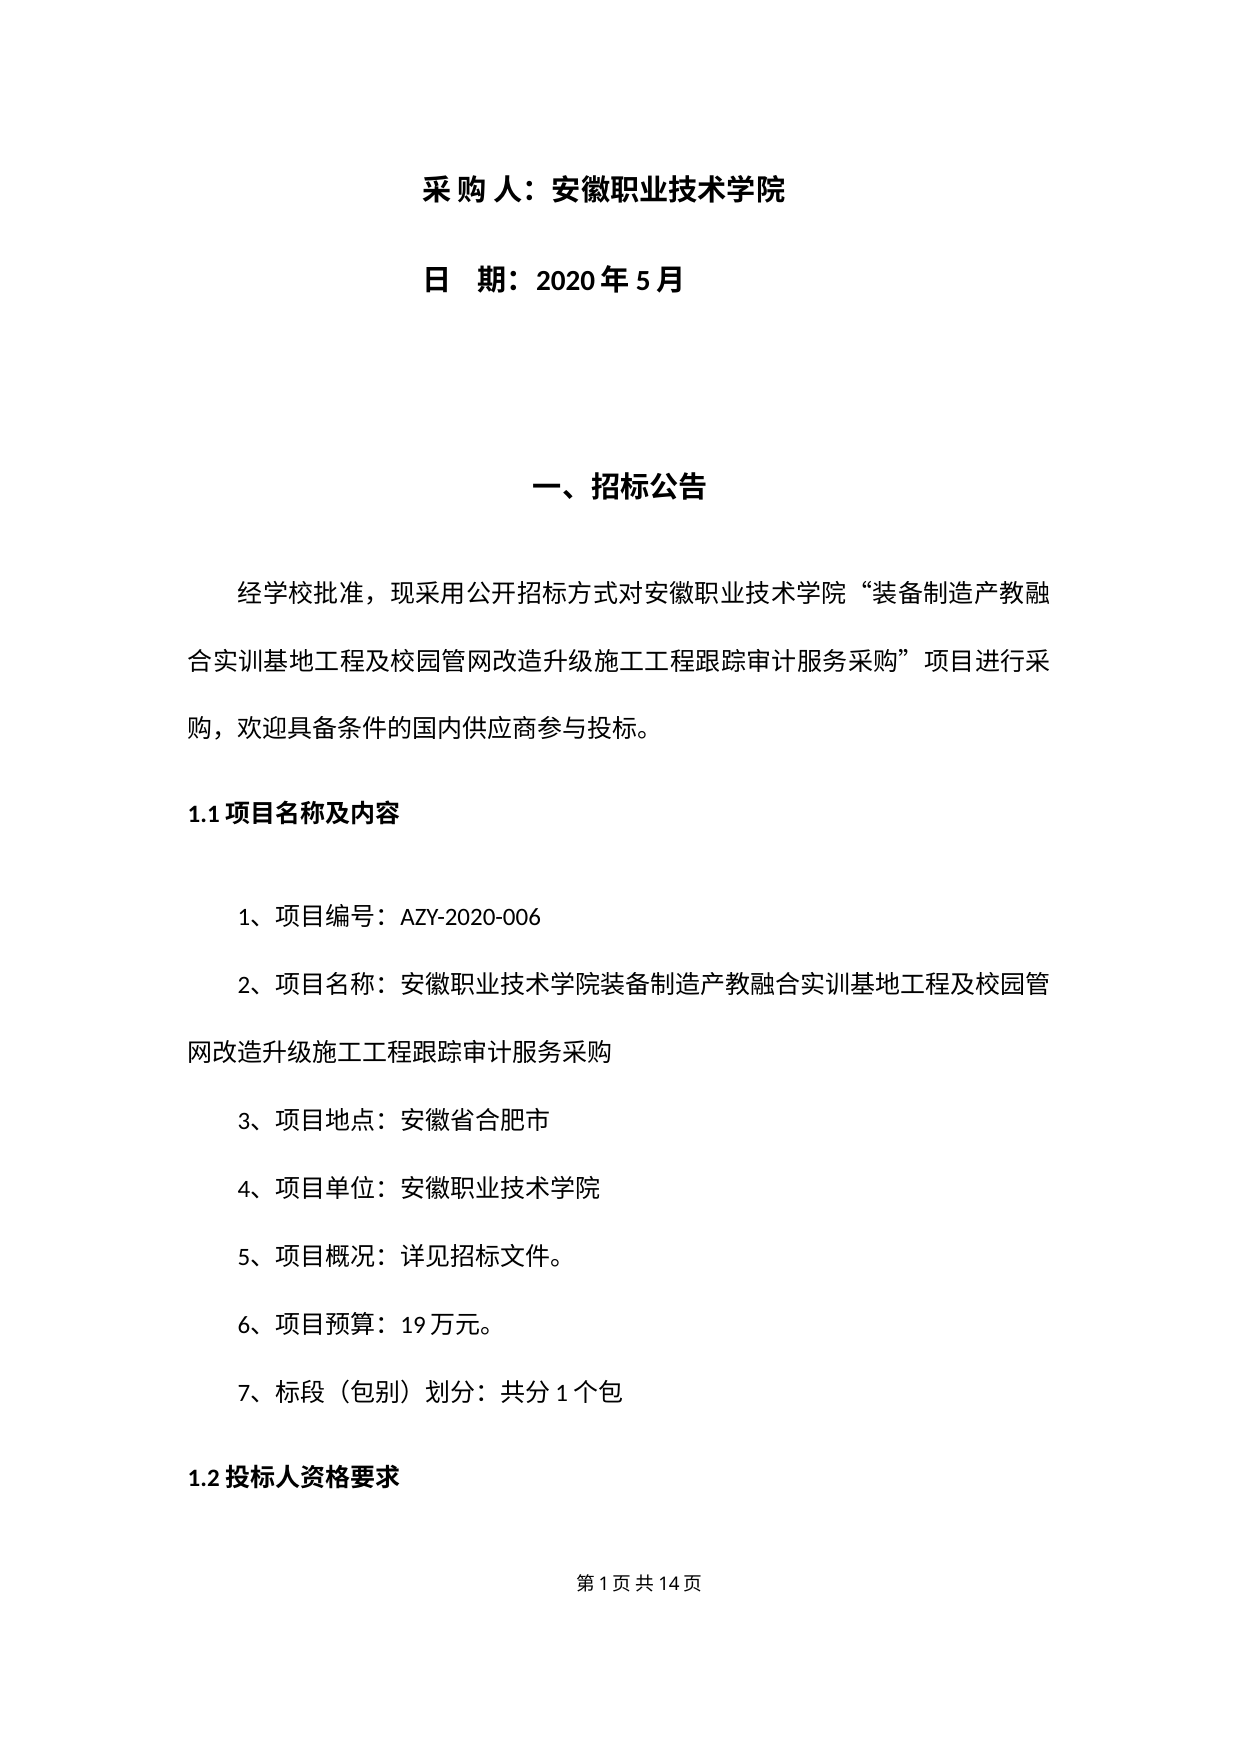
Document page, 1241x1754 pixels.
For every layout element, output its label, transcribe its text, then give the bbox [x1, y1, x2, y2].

text 一、招标公告 [187, 451, 1053, 519]
text 3、项目地点：安徽省合肥市 [187, 1085, 1053, 1153]
text 1.1 项目名称及内容 [187, 778, 1053, 846]
text 6、项目预算：19万元。 [187, 1288, 1053, 1356]
text 1.2 投标人资格要求 [187, 1441, 1053, 1509]
text 日 期：2020年5月 [187, 243, 1053, 311]
text 经学校批准，现采用公开招标方式对安徽职业技术学院“装备制造产教融合实训基地工程及校园管网改造升级施工工程跟踪审计服务采购”项目进行采购，欢迎具备条件的国内供应商参与投标。 [187, 557, 1053, 761]
text 采 购 人：安徽职业技术学院 [187, 154, 1053, 222]
text 2、项目名称：安徽职业技术学院装备制造产教融合实训基地工程及校园管网改造升级施工工程跟踪审计服务采购 [187, 949, 1053, 1085]
text 4、项目单位：安徽职业技术学院 [187, 1153, 1053, 1221]
text 1、项目编号：AZY-2020-006 [187, 881, 1053, 949]
text 5、项目概况：详见招标文件。 [187, 1221, 1053, 1288]
text 7、标段（包别）划分：共分1个包 [187, 1356, 1053, 1424]
